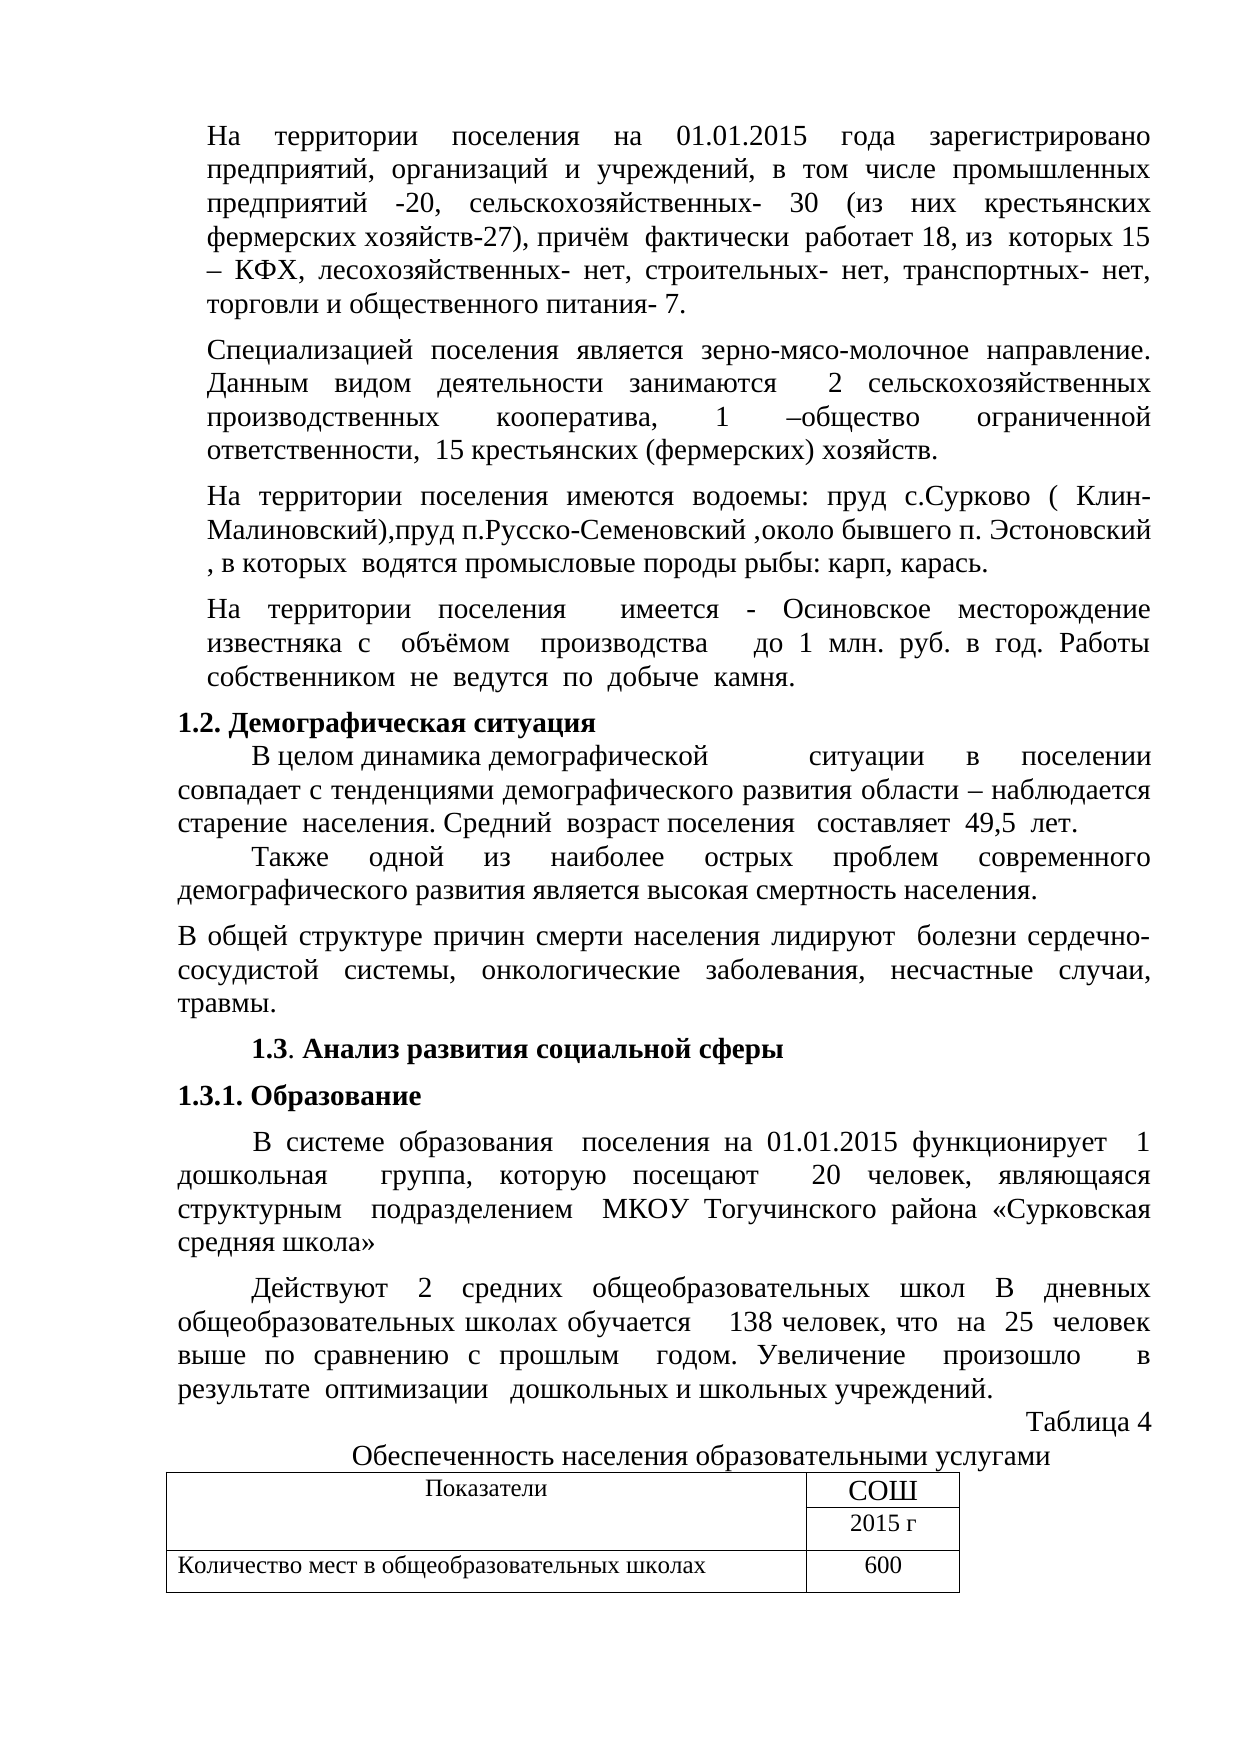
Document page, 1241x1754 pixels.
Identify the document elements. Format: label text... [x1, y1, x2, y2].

text На территории поселения на 01.01.2015 года зарегистрировано предприятий, организаций и учреждений, в том числе промышленных предприятий -20, сельскохозяйственных- 30 (из них крестьянских фермерских хозяйств-27), причём фактически работает 18, из которых 15 – КФХ, лесохозяйственных- нет, строительных- нет, транспортных- нет, торговли и общественного питания- 7. [207, 118, 1152, 319]
text В общей структуре причин смерти населения лидируют болезни сердечно-сосудистой системы, онкологические заболевания, несчастные случаи, травмы. [177, 918, 1152, 1019]
text Также одной из наиболее острых проблем современного демографического развития является высокая смертность населения. [177, 839, 1152, 906]
text 1.3. Анализ развития социальной сферы [177, 1032, 1152, 1065]
text Таблица 4 [177, 1404, 1152, 1438]
text 1.2. Демографическая ситуация [177, 705, 1152, 738]
table_header Показатели [167, 1473, 806, 1549]
text 1.3.1. Образование [177, 1078, 1152, 1111]
text Обеспеченность населения образовательными услугами [177, 1438, 1152, 1472]
table_cell 2015 г [807, 1508, 959, 1549]
table_header СОШ [807, 1473, 959, 1507]
text Специализацией поселения является зерно-мясо-молочное направление. Данным видом деятельности занимаются 2 сельскохозяйственных производственных кооператива, 1 –общество ограниченной ответственности, 15 крестьянских (фермерских) хозяйств. [207, 332, 1152, 466]
text Действуют 2 средних общеобразовательных школ В дневных общеобразовательных школах обучается 138 человек, что на 25 человек выше по сравнению с прошлым годом. Увеличение произошло в результате оптимизации дошкольных и школьных учреждений. [177, 1270, 1152, 1404]
text В системе образования поселения на 01.01.2015 функционирует 1 дошкольная группа, которую посещают 20 человек, являющаяся структурным подразделением МКОУ Тогучинского района «Сурковская средняя школа» [177, 1124, 1152, 1258]
text На территории поселения имеется - Осиновское месторождение известняка с объёмом производства до 1 млн. руб. в год. Работы собственником не ведутся по добыче камня. [207, 592, 1152, 692]
table_cell Количество мест в общеобразовательных школах [167, 1551, 806, 1592]
text В целом динамика демографической ситуации в поселении совпадает с тенденциями демографического развития области – наблюдается старение населения. Средний возраст поселения составляет 49,5 лет. [177, 738, 1152, 839]
text На территории поселения имеются водоемы: пруд с.Сурково ( Клин-Малиновский),пруд п.Русско-Семеновский ,около бывшего п. Эстоновский , в которых водятся промысловые породы рыбы: карп, карась. [207, 478, 1152, 579]
table_cell 600 [807, 1551, 959, 1592]
